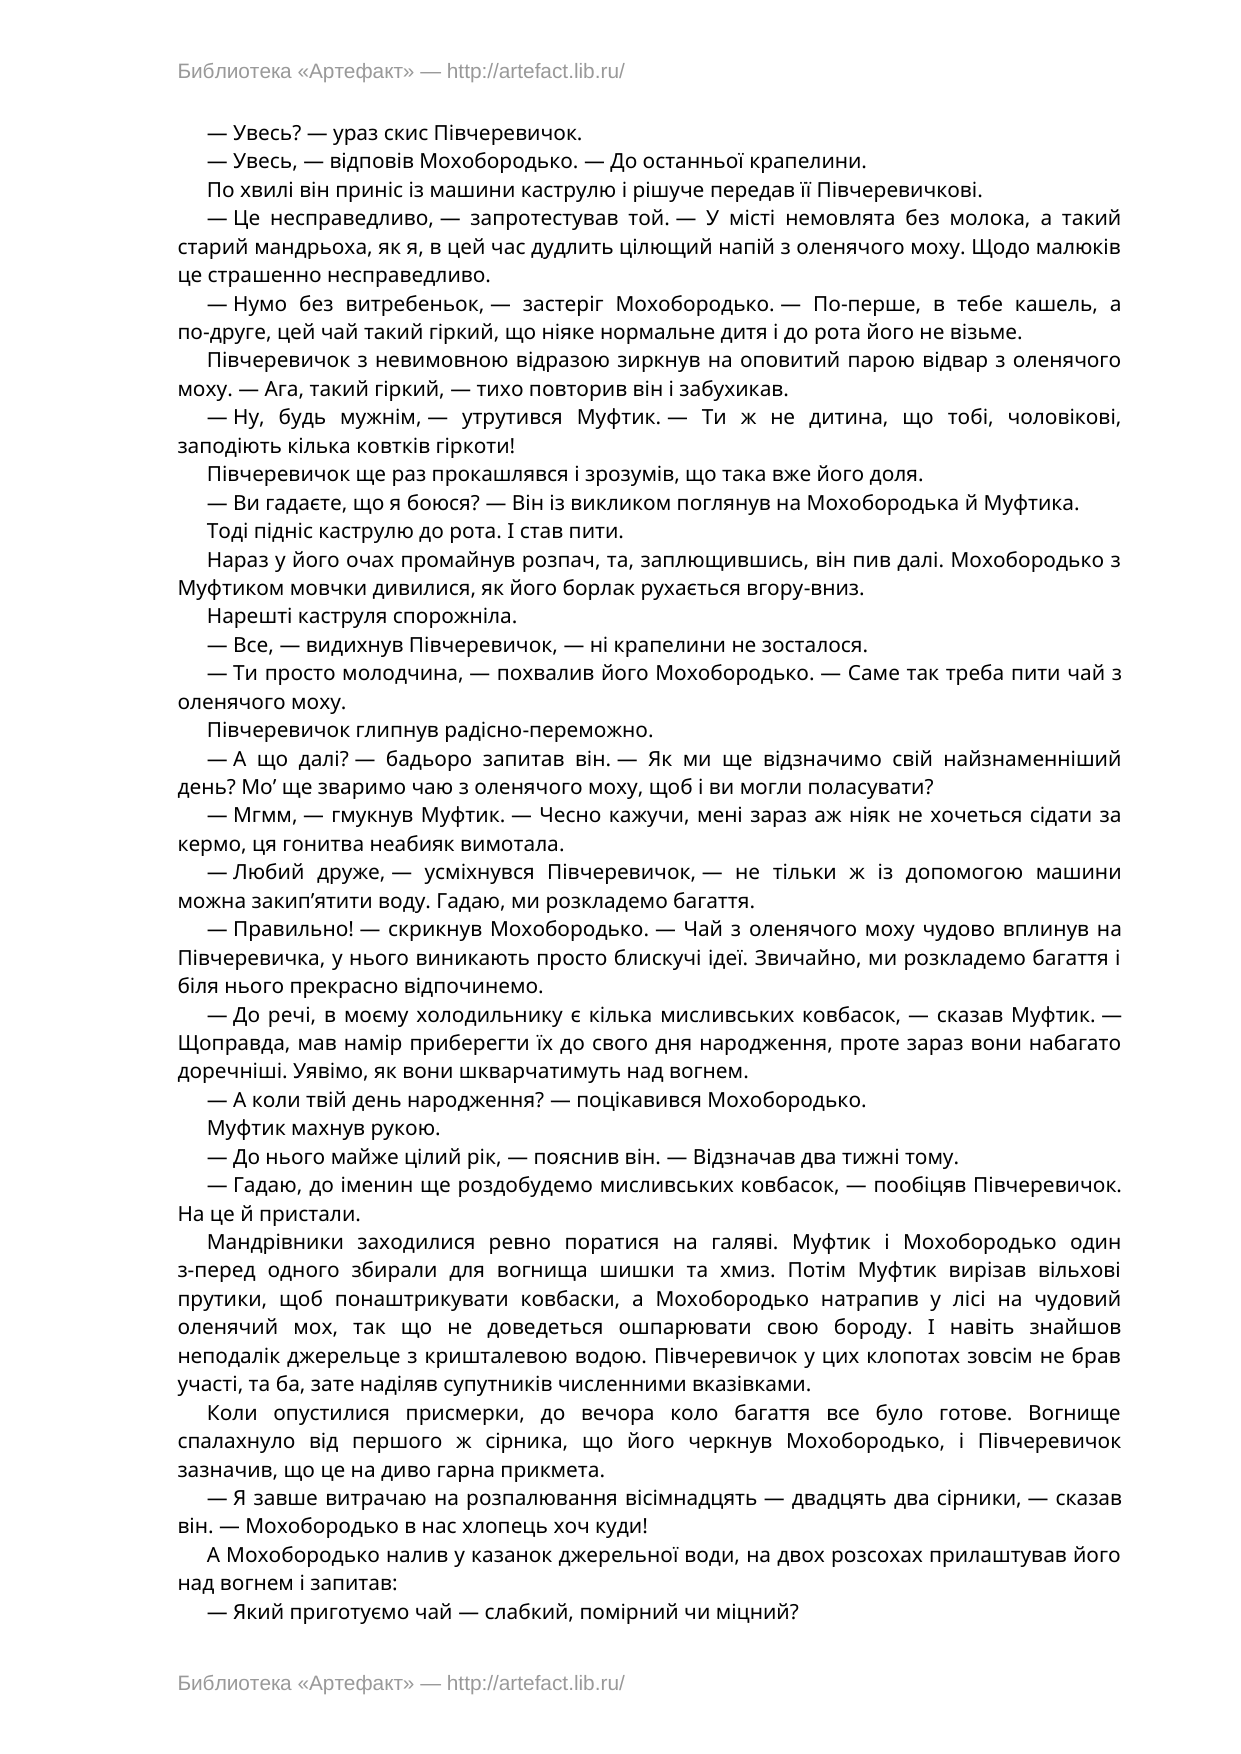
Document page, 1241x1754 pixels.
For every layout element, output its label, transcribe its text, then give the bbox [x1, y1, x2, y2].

text — Нумо без витребеньок, — застеріг Мохобородько. — По-перше, в тебе кашель, а по-друге, цей чай такий гіркий, що ніяке нормальне дитя і до рота його не візьме. [177, 289, 1122, 346]
text — Увесь, — відповів Мохобородько. — До останньої крапелини. [177, 147, 1122, 175]
text — Це несправедливо, — запротестував той. — У місті немовлята без молока, а такий старий мандрьоха, як я, в цей час дудлить цілющий напій з оленячого моху. Щодо малюків це страшенно несправедливо. [177, 203, 1122, 289]
text — Ну, будь мужнім, — утрутився Муфтик. — Ти ж не дитина, що тобі, чоловікові, заподіють кілька ковтків гіркоти! [177, 402, 1122, 459]
text Нараз у його очах промайнув розпач, та, заплющившись, він пив далі. Мохобородько з Муфтиком мовчки дивилися, як його борлак рухається вгору-вниз. [177, 545, 1122, 602]
text — До нього майже цілий рік, — пояснив він. — Відзначав два тижні тому. [177, 1142, 1122, 1170]
text — Правильно! — скрикнув Мохобородько. — Чай з оленячого моху чудово вплинув на Півчеревичка, у нього виникають просто блискучі ідеї. Звичайно, ми розкладемо багаття і біля нього прекрасно відпочинемо. [177, 914, 1122, 1000]
text — Любий друже, — усміхнувся Півчеревичок, — не тільки ж із допомогою машини можна закип’ятити воду. Гадаю, ми розкладемо багаття. [177, 857, 1122, 914]
text Півчеревичок з невимовною відразою зиркнув на оповитий парою відвар з оленячого моху. — Ага, такий гіркий, — тихо повторив він і забухикав. [177, 346, 1122, 402]
text — Увесь? — ураз скис Півчеревичок. [177, 118, 1122, 147]
text Коли опустилися присмерки, до вечора коло багаття все було готове. Вогнище спалахнуло від першого ж сірника, що його черкнув Мохобородько, і Півчеревичок зазначив, що це на диво гарна прикмета. [177, 1398, 1122, 1483]
text — А коли твій день народження? — поцікавився Мохобородько. [177, 1085, 1122, 1113]
text Півчеревичок глипнув радісно-переможно. [177, 715, 1122, 744]
text — Який приготуємо чай — слабкий, помірний чи міцний? [177, 1597, 1122, 1625]
text Нарешті каструля спорожніла. [177, 602, 1122, 630]
text — Все, — видихнув Півчеревичок, — ні крапелини не зосталося. [177, 630, 1122, 658]
text По хвилі він приніс із машини каструлю і рішуче передав її Півчеревичкові. [177, 175, 1122, 203]
text Мандрівники заходилися ревно поратися на галяві. Муфтик і Мохобородько один з-перед одного збирали для вогнища шишки та хмиз. Потім Муфтик вирізав вільхові прутики, щоб понаштрикувати ковбаски, а Мохобородько натрапив у лісі на чудовий оленячий мох, так що не доведеться ошпарювати свою бороду. І навіть знайшов неподалік джерельце з кришталевою водою. Півчеревичок у цих клопотах зовсім не брав участі, та ба, зате наділяв супутників численними вказівками. [177, 1227, 1122, 1398]
text Муфтик махнув рукою. [177, 1113, 1122, 1142]
text — А що далі? — бадьоро запитав він. — Як ми ще відзначимо свій найзнаменніший день? Мо’ ще зваримо чаю з оленячого моху, щоб і ви могли поласувати? [177, 744, 1122, 801]
text — Я завше витрачаю на розпалювання вісімнадцять — двадцять два сірники, — сказав він. — Мохобородько в нас хлопець хоч куди! [177, 1483, 1122, 1540]
text Півчеревичок ще раз прокашлявся і зрозумів, що така вже його доля. [177, 459, 1122, 488]
text — Ви гадаєте, що я боюся? — Він із викликом поглянув на Мохобородька й Муфтика. [177, 488, 1122, 516]
text — Гадаю, до іменин ще роздобудемо мисливських ковбасок, — пообіцяв Півчеревичок. На це й пристали. [177, 1170, 1122, 1227]
text — До речі, в моєму холодильнику є кілька мисливських ковбасок, — сказав Муфтик. — Щоправда, мав намір приберегти їх до свого дня народження, проте зараз вони набагато доречніші. Уявімо, як вони шкварчатимуть над вогнем. [177, 1000, 1122, 1085]
text — Ти просто молодчина, — похвалив його Мохобородько. — Саме так треба пити чай з оленячого моху. [177, 658, 1122, 715]
text А Мохобородько налив у казанок джерельної води, на двох розсохах прилаштував його над вогнем і запитав: [177, 1540, 1122, 1597]
text Тоді підніс каструлю до рота. І став пити. [177, 516, 1122, 545]
text — Мгмм, — гмукнув Муфтик. — Чесно кажучи, мені зараз аж ніяк не хочеться сідати за кермо, ця гонитва неабияк вимотала. [177, 801, 1122, 857]
